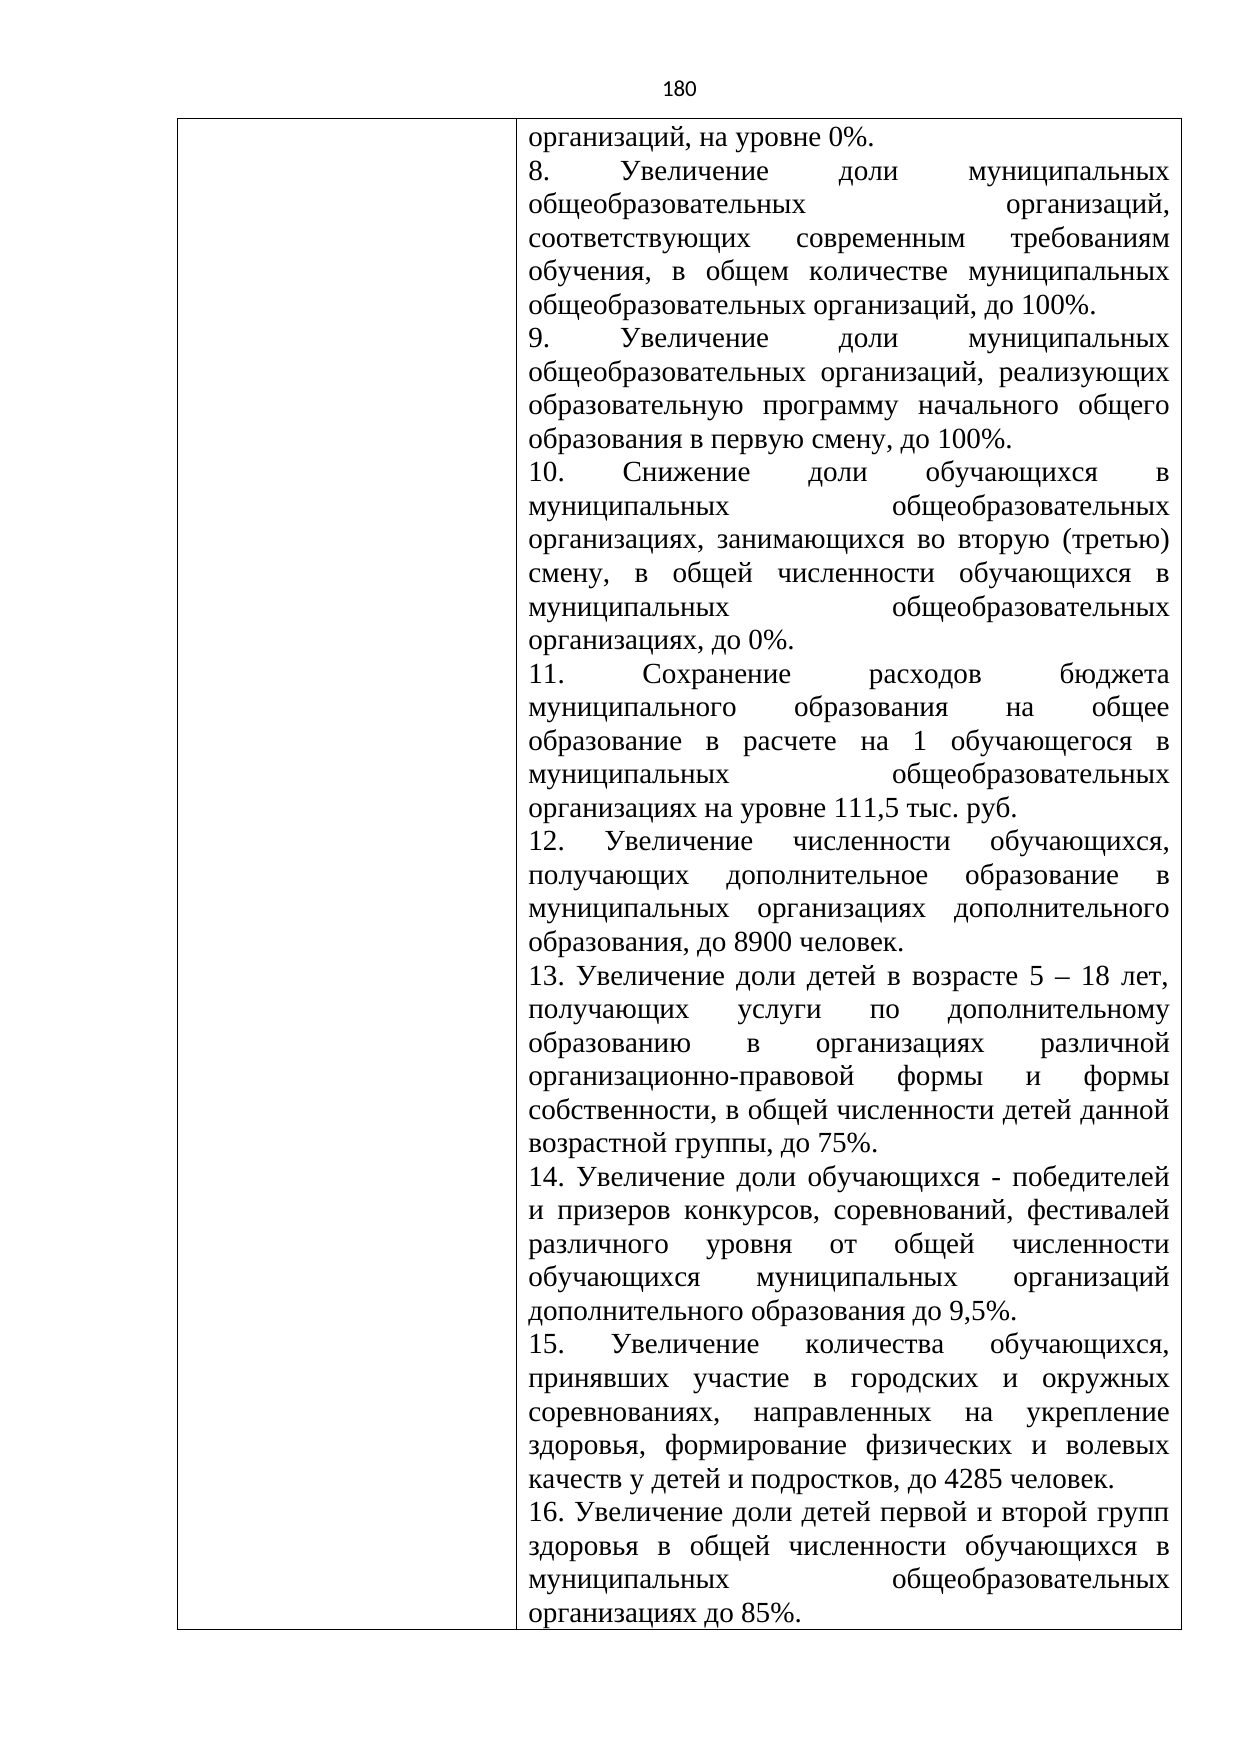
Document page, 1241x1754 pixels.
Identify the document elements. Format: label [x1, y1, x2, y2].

table_cell [178, 119, 516, 1628]
table_cell [517, 119, 1181, 1628]
